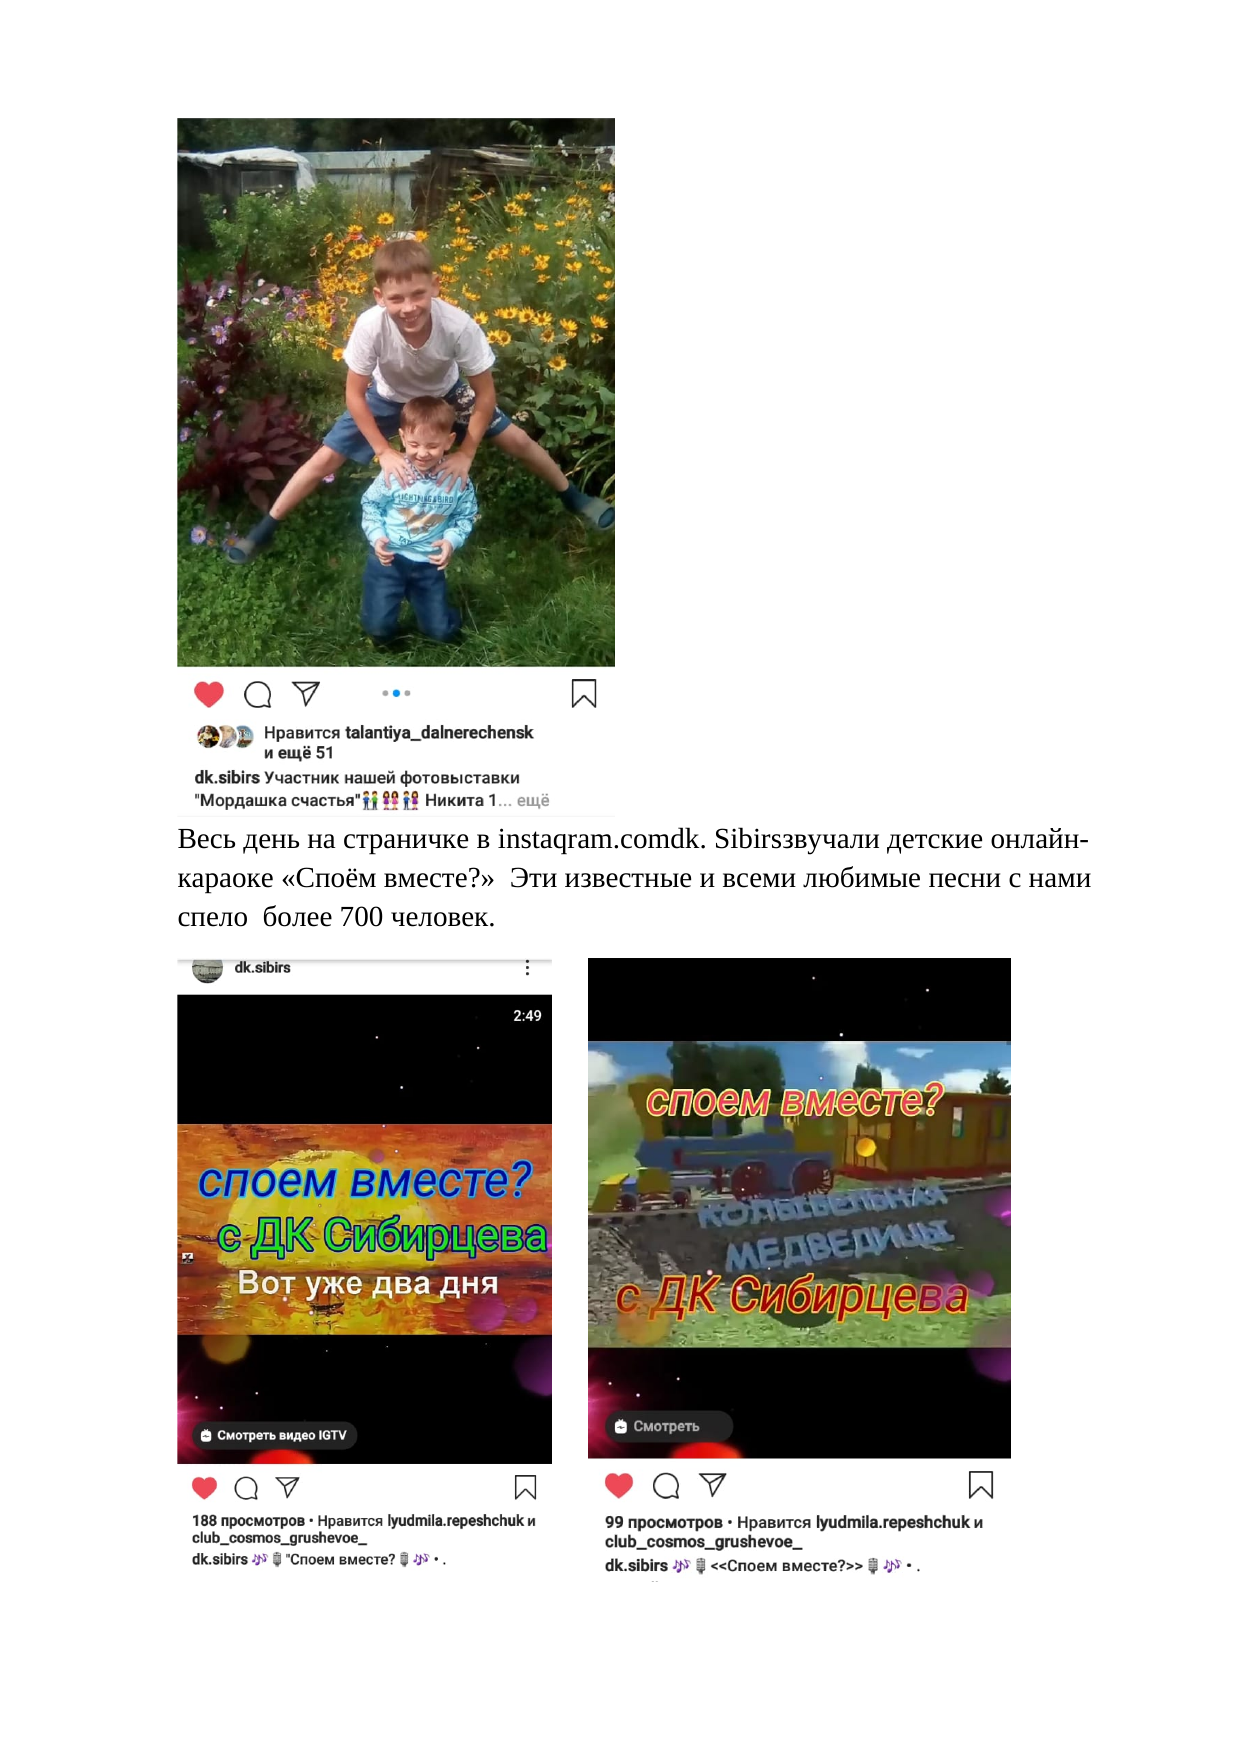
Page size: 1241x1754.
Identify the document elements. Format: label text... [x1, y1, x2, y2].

picture [588, 958, 1011, 1582]
picture [177, 118, 615, 817]
picture [177, 958, 552, 1571]
